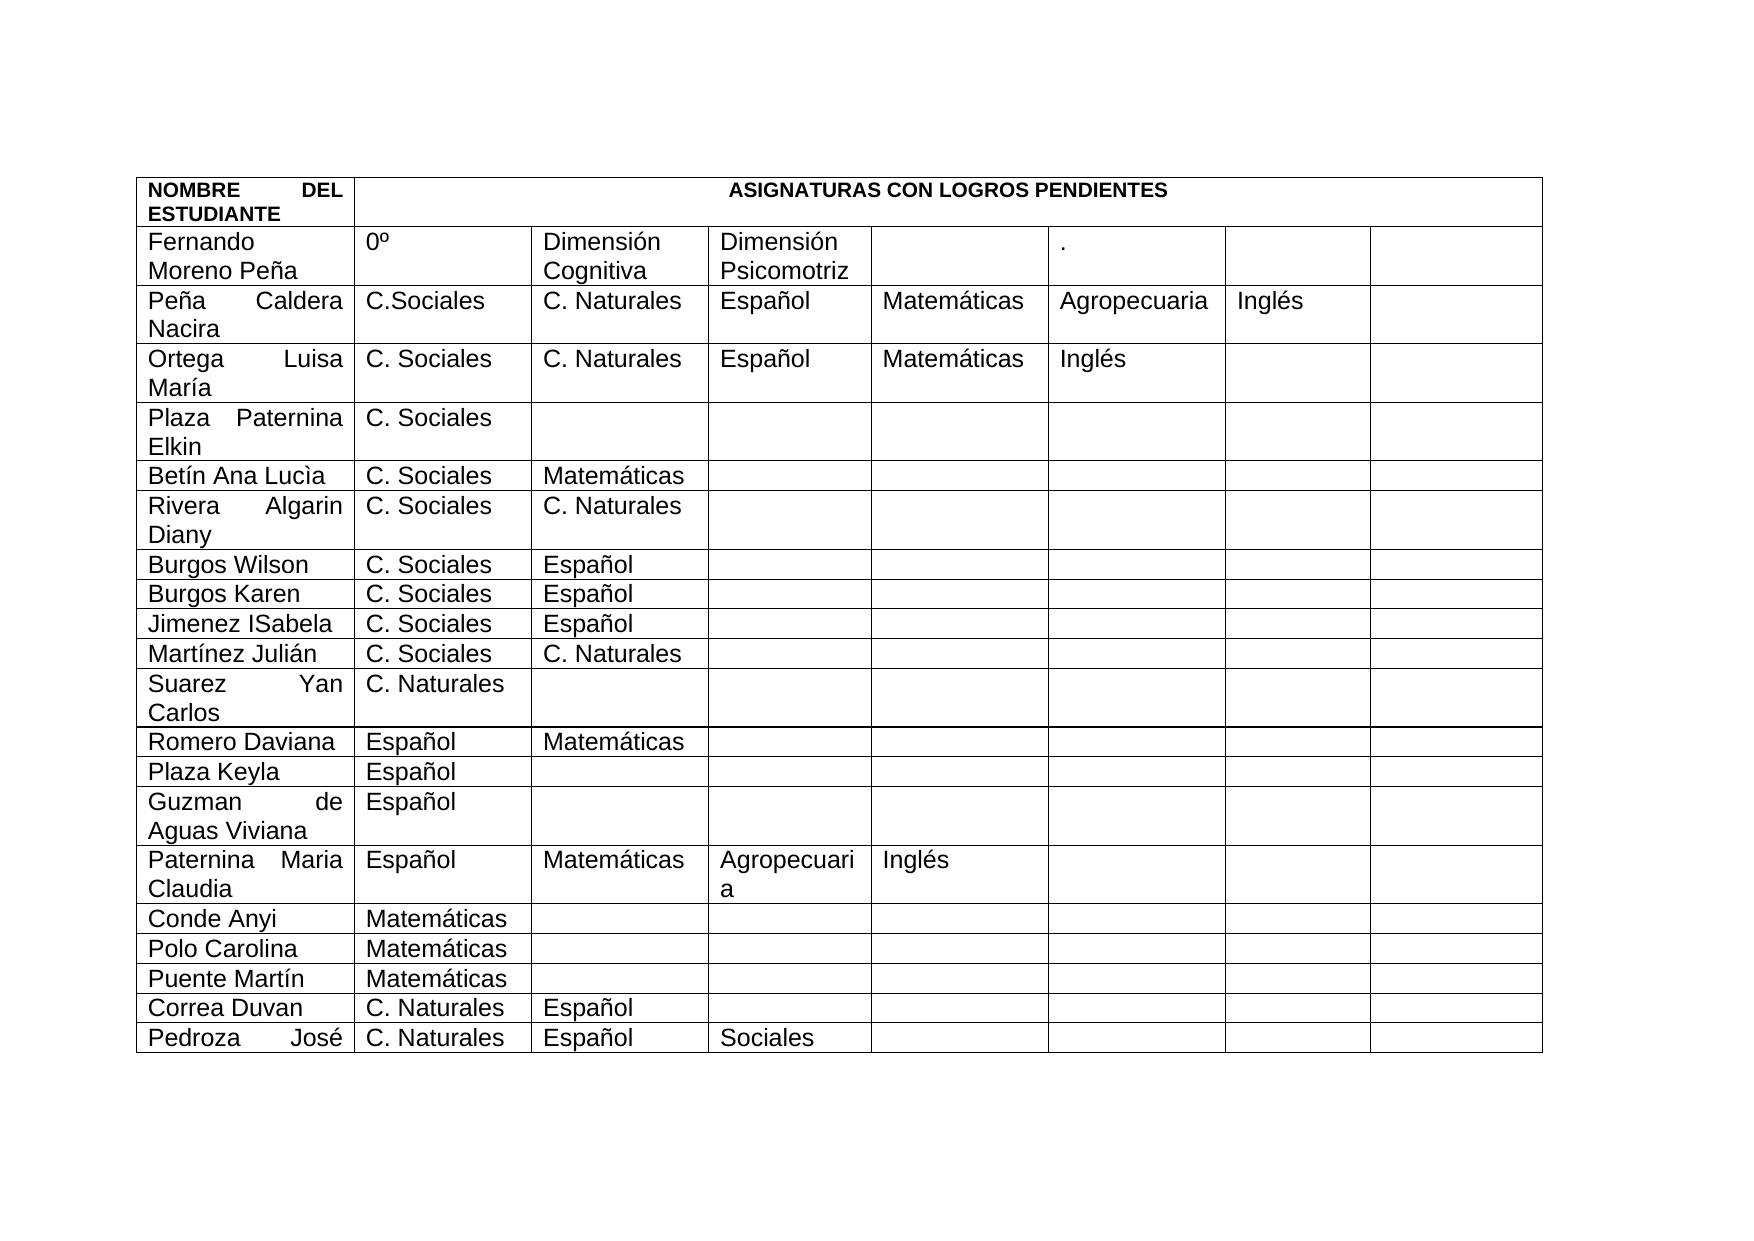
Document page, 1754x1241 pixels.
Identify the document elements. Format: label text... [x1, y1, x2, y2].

table_cell Guzman de Aguas Viviana [137, 787, 354, 844]
table_cell [872, 580, 1048, 608]
table_cell [709, 934, 871, 963]
table_cell [1049, 550, 1225, 578]
table_cell Español [532, 580, 708, 608]
table_cell C. Sociales [355, 344, 531, 402]
table_cell [1049, 491, 1225, 549]
table_cell [872, 550, 1048, 578]
table_cell Conde Anyi [137, 904, 354, 933]
table_cell C. Naturales [355, 1023, 531, 1052]
table_cell Paternina Maria Claudia [137, 846, 354, 903]
table_cell [1371, 580, 1542, 608]
table_cell [1226, 403, 1370, 460]
table_cell [1226, 669, 1370, 726]
table_cell [1371, 994, 1542, 1022]
table_cell Matemáticas [532, 461, 708, 490]
table_cell [872, 757, 1048, 786]
table_cell [709, 639, 871, 668]
table_cell Romero Daviana [137, 728, 354, 756]
table_cell [872, 904, 1048, 933]
table_cell Polo Carolina [137, 934, 354, 963]
table_cell [532, 787, 708, 844]
table_cell [709, 491, 871, 549]
table_cell Matemáticas [872, 286, 1048, 343]
table_cell [709, 461, 871, 490]
table_cell Fernando Moreno Peña [137, 227, 354, 285]
table_cell [709, 994, 871, 1022]
table_cell C. Sociales [355, 403, 531, 460]
table_cell [709, 757, 871, 786]
table_cell [1226, 904, 1370, 933]
table_cell [1226, 846, 1370, 903]
table_cell [1371, 403, 1542, 460]
table_cell Matemáticas [355, 934, 531, 963]
table_cell Dimensión Cognitiva [532, 227, 708, 285]
table_cell Agropecuaria [709, 846, 871, 903]
table_cell [1371, 669, 1542, 726]
table_cell Puente Martín [137, 964, 354, 992]
table_cell Correa Duvan [137, 994, 354, 1022]
table_cell [1049, 403, 1225, 460]
table_cell [1049, 669, 1225, 726]
table_cell [872, 491, 1048, 549]
table_cell Rivera Algarin Diany [137, 491, 354, 549]
table_cell [872, 403, 1048, 460]
table_cell [1226, 757, 1370, 786]
table_cell Pedroza José Carlos [137, 1023, 354, 1052]
table_cell Martínez Julián [137, 639, 354, 668]
table_cell [1226, 580, 1370, 608]
table_cell C. Naturales [532, 344, 708, 402]
table_cell [1049, 609, 1225, 638]
table_cell [1371, 787, 1542, 844]
table_cell C. Sociales [355, 461, 531, 490]
table_cell [1049, 1023, 1225, 1052]
table_cell Matemáticas [532, 728, 708, 756]
table_cell [709, 609, 871, 638]
table_cell Español [355, 728, 531, 756]
table_cell [1049, 846, 1225, 903]
table_cell Suarez Yan Carlos [137, 669, 354, 726]
table_cell [1049, 964, 1225, 992]
table_cell Español [709, 286, 871, 343]
table_cell Español [532, 1023, 708, 1052]
table_cell Peña Caldera Nacira [137, 286, 354, 343]
table_cell [1371, 227, 1542, 285]
table_cell [1371, 934, 1542, 963]
table_cell C. Sociales [355, 639, 531, 668]
table_cell [1049, 728, 1225, 756]
table_cell Agropecuaria [1049, 286, 1225, 343]
table_cell [1371, 461, 1542, 490]
table_cell [709, 904, 871, 933]
table_cell Jimenez ISabela [137, 609, 354, 638]
table_cell Español [355, 846, 531, 903]
table_cell [1049, 904, 1225, 933]
table_cell Inglés [1226, 286, 1370, 343]
table_cell [1226, 994, 1370, 1022]
table_cell [1371, 964, 1542, 992]
table_cell [1226, 550, 1370, 578]
table_cell Sociales [709, 1023, 871, 1052]
table_cell [1049, 787, 1225, 844]
table_cell [872, 227, 1048, 285]
table_cell [709, 728, 871, 756]
table_cell C. Sociales [355, 491, 531, 549]
table_cell Matemáticas [872, 344, 1048, 402]
table_cell C. Naturales [355, 994, 531, 1022]
table_cell [1049, 461, 1225, 490]
table_cell Dimensión Psicomotriz [709, 227, 871, 285]
table_cell [1371, 1023, 1542, 1052]
table_header NOMBRE DEL ESTUDIANTE [137, 178, 354, 226]
table_cell [1226, 787, 1370, 844]
table_cell Burgos Wilson [137, 550, 354, 578]
table_cell Matemáticas [532, 846, 708, 903]
table_cell Español [532, 550, 708, 578]
table_cell [532, 964, 708, 992]
table_cell [532, 757, 708, 786]
table_cell [1049, 757, 1225, 786]
table_cell [1371, 846, 1542, 903]
table_cell [532, 403, 708, 460]
table_cell [1371, 904, 1542, 933]
table_cell Español [532, 994, 708, 1022]
table_cell [1049, 580, 1225, 608]
table_cell Matemáticas [355, 904, 531, 933]
table_cell C. Naturales [532, 639, 708, 668]
table_cell [1371, 550, 1542, 578]
table_cell [1226, 609, 1370, 638]
table_cell Inglés [1049, 344, 1225, 402]
table_cell [1226, 639, 1370, 668]
table_cell [1371, 491, 1542, 549]
table_cell Español [532, 609, 708, 638]
table_cell Español [355, 757, 531, 786]
table_cell [872, 994, 1048, 1022]
table_cell [872, 669, 1048, 726]
table_cell [872, 609, 1048, 638]
table_cell [1226, 934, 1370, 963]
table_cell C. Sociales [355, 609, 531, 638]
table_cell [532, 904, 708, 933]
table_cell [872, 728, 1048, 756]
table_cell [709, 580, 871, 608]
table_cell [872, 1023, 1048, 1052]
table_cell [532, 934, 708, 963]
table_cell [1226, 964, 1370, 992]
table_cell [709, 964, 871, 992]
table_cell [1049, 994, 1225, 1022]
table_cell [1371, 344, 1542, 402]
table_cell C. Naturales [532, 286, 708, 343]
table_cell [709, 550, 871, 578]
table_cell Plaza Paternina Elkin [137, 403, 354, 460]
table_cell [1226, 728, 1370, 756]
table_cell [1226, 344, 1370, 402]
table_cell Matemáticas [355, 964, 531, 992]
table_cell [1226, 227, 1370, 285]
table_cell [1049, 639, 1225, 668]
table_cell [872, 934, 1048, 963]
table_cell 0º [355, 227, 531, 285]
table_cell [1371, 609, 1542, 638]
table_cell Burgos Karen [137, 580, 354, 608]
table_cell [709, 669, 871, 726]
table_cell C. Naturales [532, 491, 708, 549]
table_cell [872, 461, 1048, 490]
table_cell C.Sociales [355, 286, 531, 343]
table_cell [1226, 461, 1370, 490]
table_cell C. Sociales [355, 550, 531, 578]
table_cell [1049, 934, 1225, 963]
table_cell [1226, 1023, 1370, 1052]
table_cell [1371, 286, 1542, 343]
table_cell Inglés [872, 846, 1048, 903]
table_cell [532, 669, 708, 726]
table_cell [872, 639, 1048, 668]
table_cell [1371, 757, 1542, 786]
table_cell [872, 787, 1048, 844]
table_cell [1371, 639, 1542, 668]
table_cell [709, 403, 871, 460]
table_cell [1226, 491, 1370, 549]
table_cell C. Naturales [355, 669, 531, 726]
table_cell Ortega Luisa María [137, 344, 354, 402]
table_cell . [1049, 227, 1225, 285]
table_header ASIGNATURAS CON LOGROS PENDIENTES [355, 178, 1542, 226]
table_cell [872, 964, 1048, 992]
table_cell Plaza Keyla [137, 757, 354, 786]
table_cell Español [355, 787, 531, 844]
table_cell [1371, 728, 1542, 756]
table_cell C. Sociales [355, 580, 531, 608]
table_cell Betín Ana Lucìa [137, 461, 354, 490]
table_cell Español [709, 344, 871, 402]
table_cell [709, 787, 871, 844]
